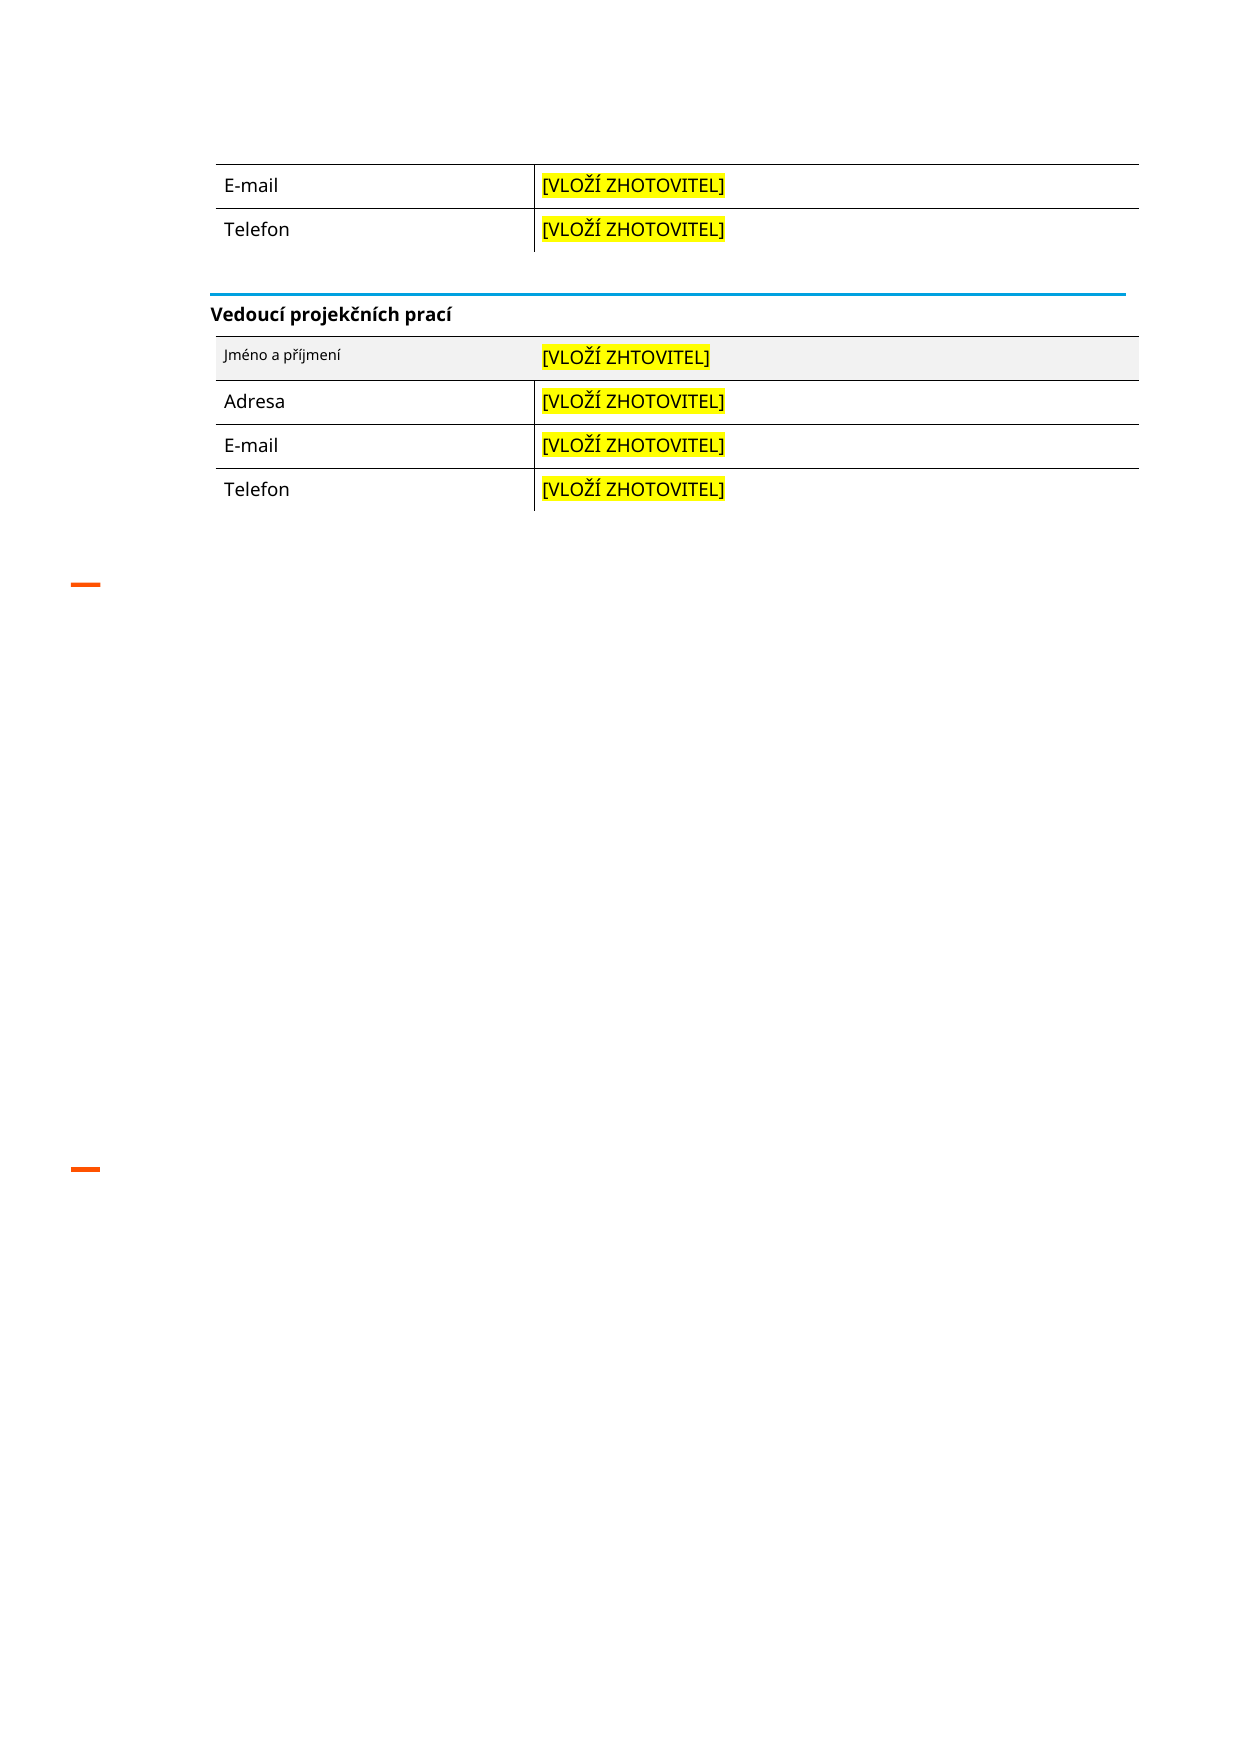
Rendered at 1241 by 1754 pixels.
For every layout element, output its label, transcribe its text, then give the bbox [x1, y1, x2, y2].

table_header Jméno a příjmení [216, 337, 534, 380]
table_cell E-mail [216, 425, 534, 468]
table_cell [VLOŽÍ ZHOTOVITEL] [535, 165, 1139, 208]
table_cell [VLOŽÍ ZHOTOVITEL] [535, 209, 1139, 252]
table_cell [VLOŽÍ ZHOTOVITEL] [535, 381, 1139, 424]
table_cell E-mail [216, 165, 534, 208]
table_cell Telefon [216, 209, 534, 252]
table_cell Adresa [216, 381, 534, 424]
table_cell [VLOŽÍ ZHOTOVITEL] [535, 469, 1139, 511]
table_cell Telefon [216, 469, 534, 511]
table_cell [VLOŽÍ ZHOTOVITEL] [535, 425, 1139, 468]
table_header [VLOŽÍ ZHTOVITEL] [534, 337, 1139, 380]
text Vedoucí projekčních prací [210, 296, 1126, 327]
